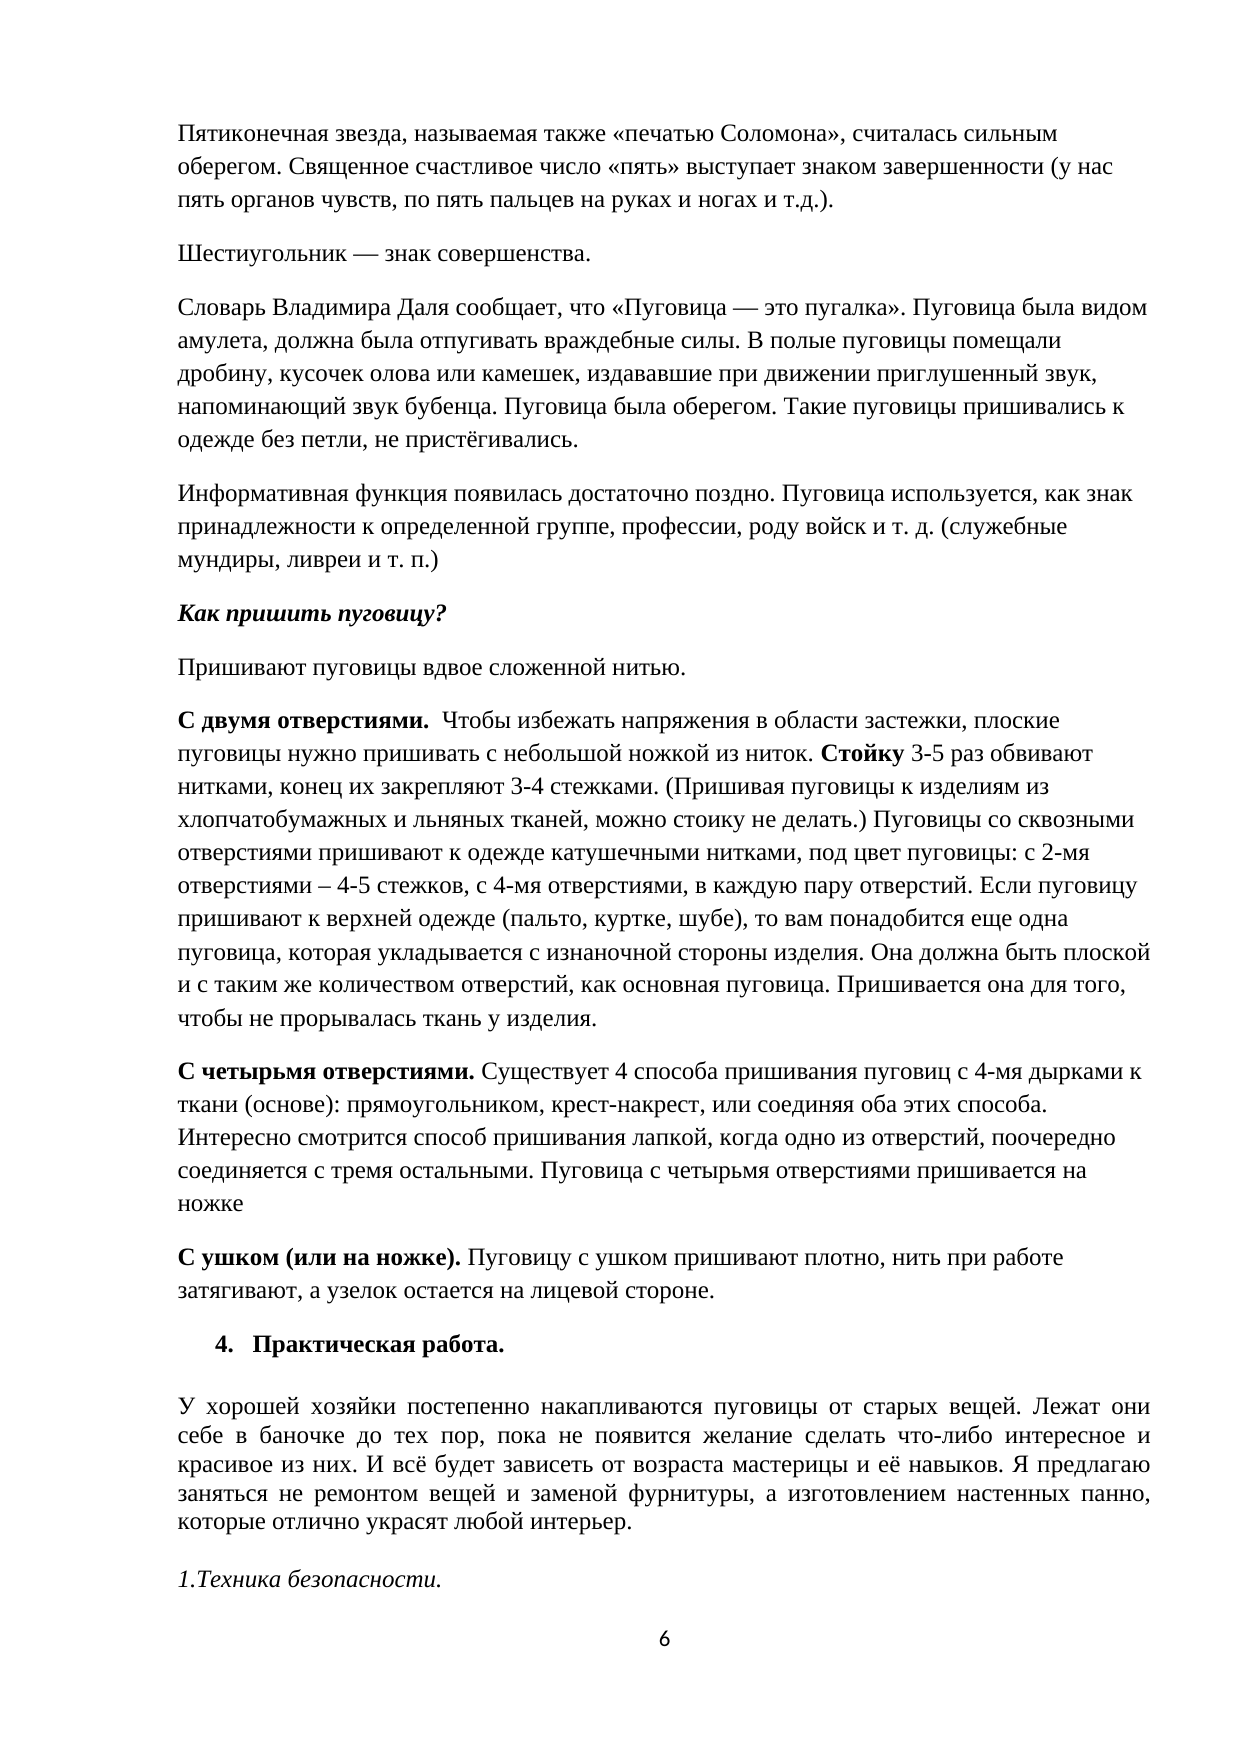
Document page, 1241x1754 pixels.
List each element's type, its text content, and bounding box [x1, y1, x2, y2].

text У хорошей хозяйки постепенно накапливаются пуговицы от старых вещей. Лежат они себе в баночке до тех пор, пока не появится желание сделать что-либо интересное и красивое из них. И всё будет зависеть от возраста мастерицы и её навыков. Я предлагаю заняться не ремонтом вещей и заменой фурнитуры, а изготовлением настенных панно, которые отлично украсят любой интерьер. [177, 1391, 1152, 1535]
text Информативная функция появилась достаточно поздно. Пуговица используется, как знак принадлежности к определенной группе, профессии, роду войск и т. д. (служебные мундиры, ливреи и т. п.) [177, 478, 1152, 573]
text С четырьмя отверстиями. Существует 4 способа пришивания пуговиц с 4-мя дырками к ткани (основе): прямоугольником, крест-накрест, или соединяя оба этих способа. Интересно смотрится способ пришивания лапкой, когда одно из отверстий, поочередно соединяется с тремя остальными. Пуговица с четырьмя отверстиями пришивается на ножке [177, 1056, 1152, 1217]
text 1.Техника безопасности. [177, 1564, 1152, 1593]
text Шестиугольник — знак совершенства. [177, 238, 1152, 267]
text Словарь Владимира Даля сообщает, что «Пуговица — это пугалка». Пуговица была видом амулета, должна была отпугивать враждебные силы. В полые пуговицы помещали дробину, кусочек олова или камешек, издававшие при движении приглушенный звук, напоминающий звук бубенца. Пуговица была оберегом. Такие пуговицы пришивались к одежде без петли, не пристёгивались. [177, 292, 1152, 453]
text С двумя отверстиями. Чтобы избежать напряжения в области застежки, плоские пуговицы нужно пришивать с небольшой ножкой из ниток. Стойку 3-5 раз обвивают нитками, конец их закрепляют 3-4 стежками. (Пришивая пуговицы к изделиям из хлопчатобумажных и льняных тканей, можно стоику не делать.) Пуговицы со сквозными отверстиями пришивают к одежде катушечными нитками, под цвет пуговицы: с 2-мя отверстиями – 4-5 стежков, с 4-мя отверстиями, в каждую пару отверстий. Если пуговицу пришивают к верхней одежде (пальто, куртке, шубе), то вам понадобится еще одна пуговица, которая укладывается с изнаночной стороны изделия. Она должна быть плоской и с таким же количеством отверстий, как основная пуговица. Пришивается она для того, чтобы не прорывалась ткань у изделия. [177, 705, 1152, 1031]
text С ушком (или на ножке). Пуговицу с ушком пришивают плотно, нить при работе затягивают, а узелок остается на лицевой стороне. [177, 1242, 1152, 1304]
list Практическая работа. [215, 1329, 1152, 1358]
text Как пришить пуговицу? [177, 598, 1152, 626]
text Пятиконечная звезда, называемая также «печатью Соломона», считалась сильным оберегом. Священное счастливое число «пять» выступает знаком завершенности (у нас пять органов чувств, по пять пальцев на руках и ногах и т.д.). [177, 118, 1152, 213]
text Пришивают пуговицы вдвое сложенной нитью. [177, 652, 1152, 680]
